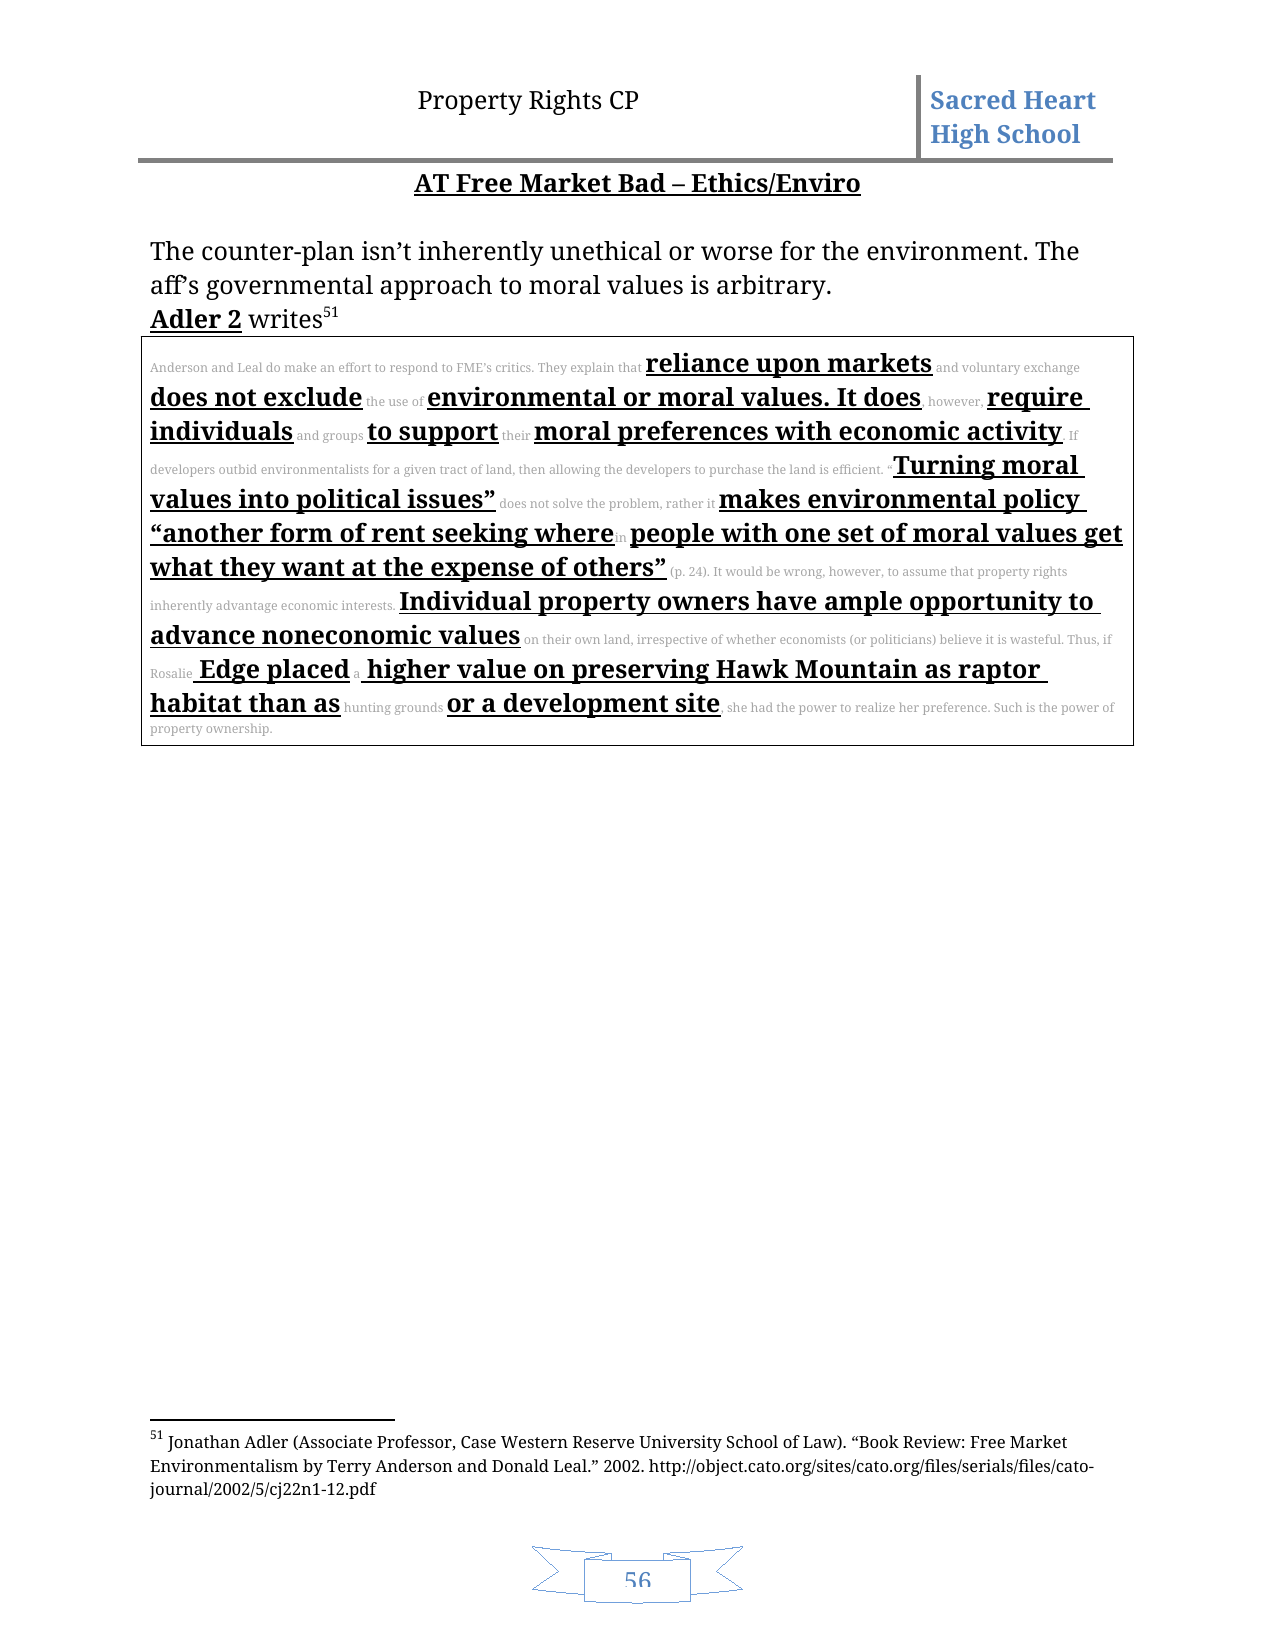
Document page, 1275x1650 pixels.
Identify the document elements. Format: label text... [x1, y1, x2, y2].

text The counter-plan isn’t inherently unethical or worse for the environment. The aff’s governmental approach to moral values is arbitrary. [150, 234, 1125, 302]
subtitle AT Free Market Bad – Ethics/Enviro [150, 166, 1125, 200]
text Adler 2 writes [150, 302, 1125, 336]
text Anderson and Leal do make an effort to respond to FME’s critics. They explain that reliance upon markets and voluntary exchange does not exclude the use of environmental or moral values. It does, however, require individuals and groups to support their moral preferences with economic activity. If developers outbid environmentalists for a given tract of land, then allowing the developers to purchase the land is efficient. “Turning moral values into political issues” does not solve the problem, rather it makes environmental policy “another form of rent seeking wherein people with one set of moral values get what they want at the expense of others” (p. 24). It would be wrong, however, to assume that property rights inherently advantage economic interests. Individual property owners have ample opportunity to advance noneconomic values on their own land, irrespective of whether economists (or politicians) believe it is wasteful. Thus, if Rosalie Edge placed a higher value on preserving Hawk Mountain as raptor habitat than as hunting grounds or a development site, she had the power to realize her preference. Such is the power of property ownership. [142, 337, 1133, 745]
